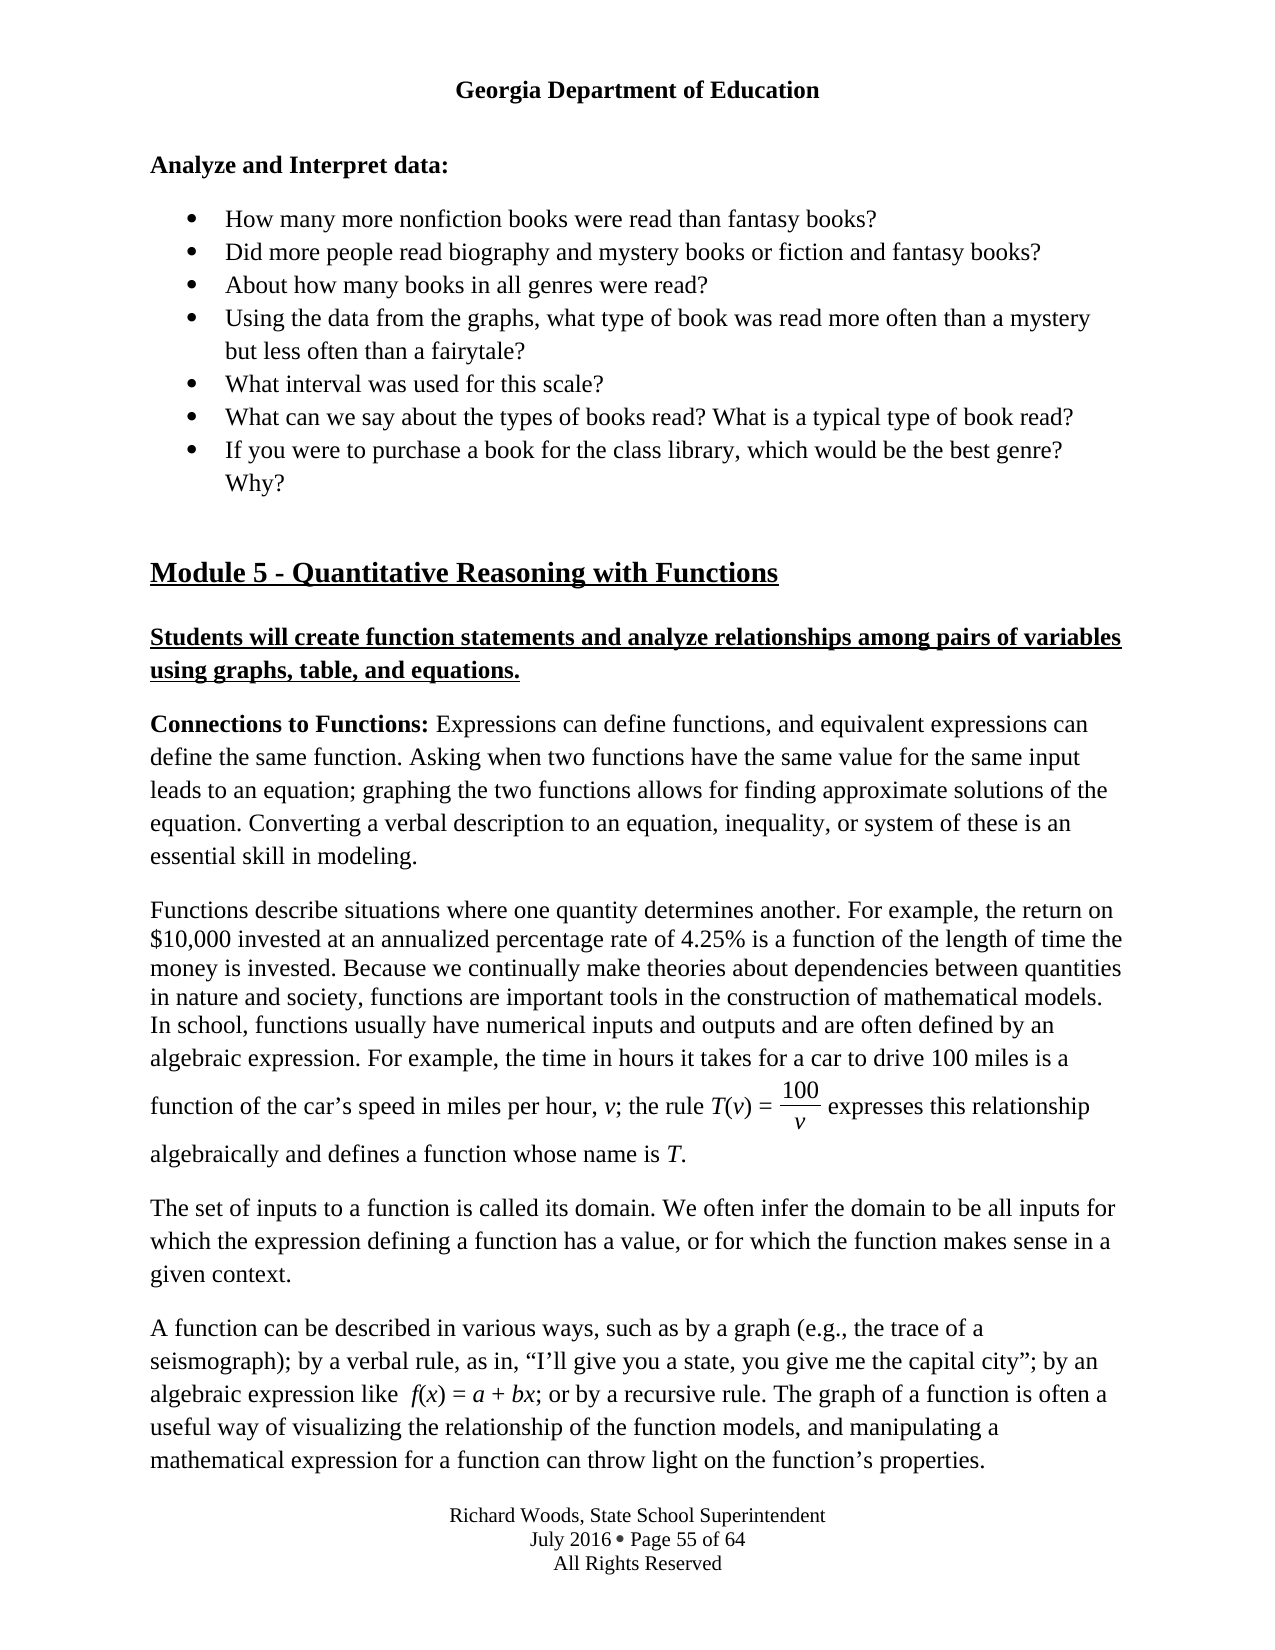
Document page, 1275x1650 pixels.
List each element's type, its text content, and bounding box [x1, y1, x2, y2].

list About how many books in all genres were read? [187, 270, 1125, 299]
list What can we say about the types of books read? What is a typical type of book read? [187, 402, 1125, 431]
text Connections to Functions: Expressions can define functions, and equivalent expressions can define the same function. Asking when two functions have the same value for the same input leads to an equation; graphing the two functions allows for finding approximate solutions of the equation. Converting a verbal description to an equation, inequality, or system of these is an essential skill in modeling. [150, 709, 1125, 870]
text Students will create function statements and analyze relationships among pairs of variables using graphs, table, and equations. [150, 622, 1125, 684]
list How many more nonfiction books were read than fantasy books? [187, 204, 1125, 233]
text A function can be described in various ways, such as by a graph (e.g., the trace of a seismograph); by a verbal rule, as in, “I’ll give you a state, you give me the capital city”; by an algebraic expression like f(x) = a + bx; or by a recursive rule. The graph of a function is often a useful way of visualizing the relationship of the function models, and manipulating a mathematical expression for a function can throw light on the function’s properties. [150, 1313, 1125, 1474]
list Using the data from the graphs, what type of book was read more often than a mystery but less often than a fairytale? [187, 303, 1125, 365]
text Analyze and Interpret data: [150, 150, 1125, 179]
list What interval was used for this scale? [187, 369, 1125, 398]
text Functions describe situations where one quantity determines another. For example, the return on $10,000 invested at an annualized percentage rate of 4.25% is a function of the length of time the money is invested. Because we continually make theories about dependencies between quantities in nature and society, functions are important tools in the construction of mathematical models. [150, 895, 1125, 1010]
text The set of inputs to a function is called its domain. We often infer the domain to be all inputs for which the expression defining a function has a value, or for which the function makes sense in a given context. [150, 1193, 1125, 1288]
list If you were to purchase a book for the class library, which would be the best genre? Why? [187, 435, 1125, 497]
list Did more people read biography and mystery books or fiction and fantasy books? [187, 237, 1125, 266]
text Module 5 - Quantitative Reasoning with Functions [150, 555, 1125, 589]
text In school, functions usually have numerical inputs and outputs and are often defined by an algebraic expression. For example, the time in hours it takes for a car to drive 100 miles is a function of the car’s speed in miles per hour, v; the rule T(v) = expresses this relationship algebraically and defines a function whose name is T. [150, 1010, 1125, 1168]
